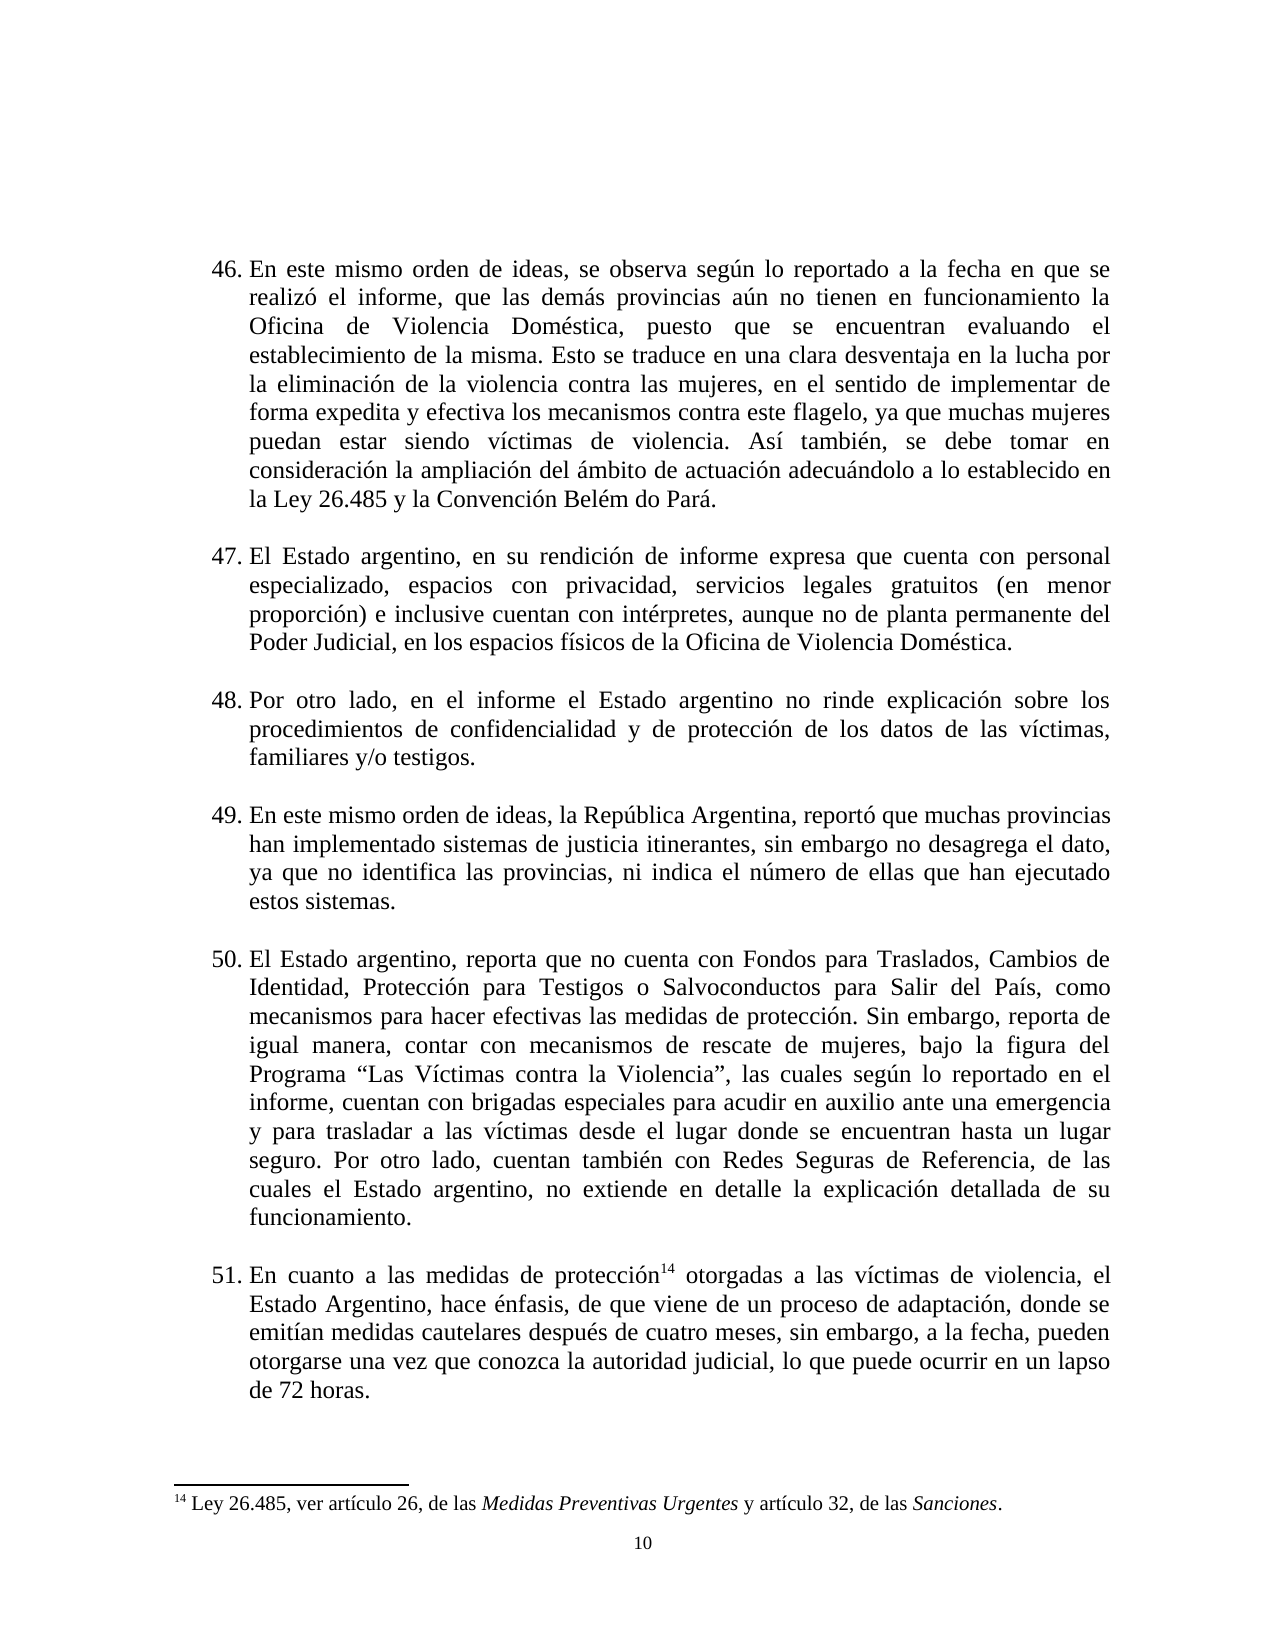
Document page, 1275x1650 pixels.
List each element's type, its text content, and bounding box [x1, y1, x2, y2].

list En cuanto a las medidas de protección otorgadas a las víctimas de violencia, el Estado Argentino, hace énfasis, de que viene de un proceso de adaptación, donde se emitían medidas cautelares después de cuatro meses, sin embargo, a la fecha, pueden otorgarse una vez que conozca la autoridad judicial, lo que puede ocurrir en un lapso de 72 horas. [211, 1260, 1111, 1404]
list En este mismo orden de ideas, la República Argentina, reportó que muchas provincias han implementado sistemas de justicia itinerantes, sin embargo no desagrega el dato, ya que no identifica las provincias, ni indica el número de ellas que han ejecutado estos sistemas. [211, 800, 1111, 915]
list Por otro lado, en el informe el Estado argentino no rinde explicación sobre los procedimientos de confidencialidad y de protección de los datos de las víctimas, familiares y/o testigos. [211, 685, 1111, 771]
list El Estado argentino, reporta que no cuenta con Fondos para Traslados, Cambios de Identidad, Protección para Testigos o Salvoconductos para Salir del País, como mecanismos para hacer efectivas las medidas de protección. Sin embargo, reporta de igual manera, contar con mecanismos de rescate de mujeres, bajo la figura del Programa “Las Víctimas contra la Violencia”, las cuales según lo reportado en el informe, cuentan con brigadas especiales para acudir en auxilio ante una emergencia y para trasladar a las víctimas desde el lugar donde se encuentran hasta un lugar seguro. Por otro lado, cuentan también con Redes Seguras de Referencia, de las cuales el Estado argentino, no extiende en detalle la explicación detallada de su funcionamiento. [211, 944, 1111, 1231]
list En este mismo orden de ideas, se observa según lo reportado a la fecha en que se realizó el informe, que las demás provincias aún no tienen en funcionamiento la Oficina de Violencia Doméstica, puesto que se encuentran evaluando el establecimiento de la misma. Esto se traduce en una clara desventaja en la lucha por la eliminación de la violencia contra las mujeres, en el sentido de implementar de forma expedita y efectiva los mecanismos contra este flagelo, ya que muchas mujeres puedan estar siendo víctimas de violencia. Así también, se debe tomar en consideración la ampliación del ámbito de actuación adecuándolo a lo establecido en la Ley 26.485 y la Convención Belém do Pará. [211, 254, 1111, 512]
list El Estado argentino, en su rendición de informe expresa que cuenta con personal especializado, espacios con privacidad, servicios legales gratuitos (en menor proporción) e inclusive cuentan con intérpretes, aunque no de planta permanente del Poder Judicial, en los espacios físicos de la Oficina de Violencia Doméstica. [211, 541, 1111, 656]
